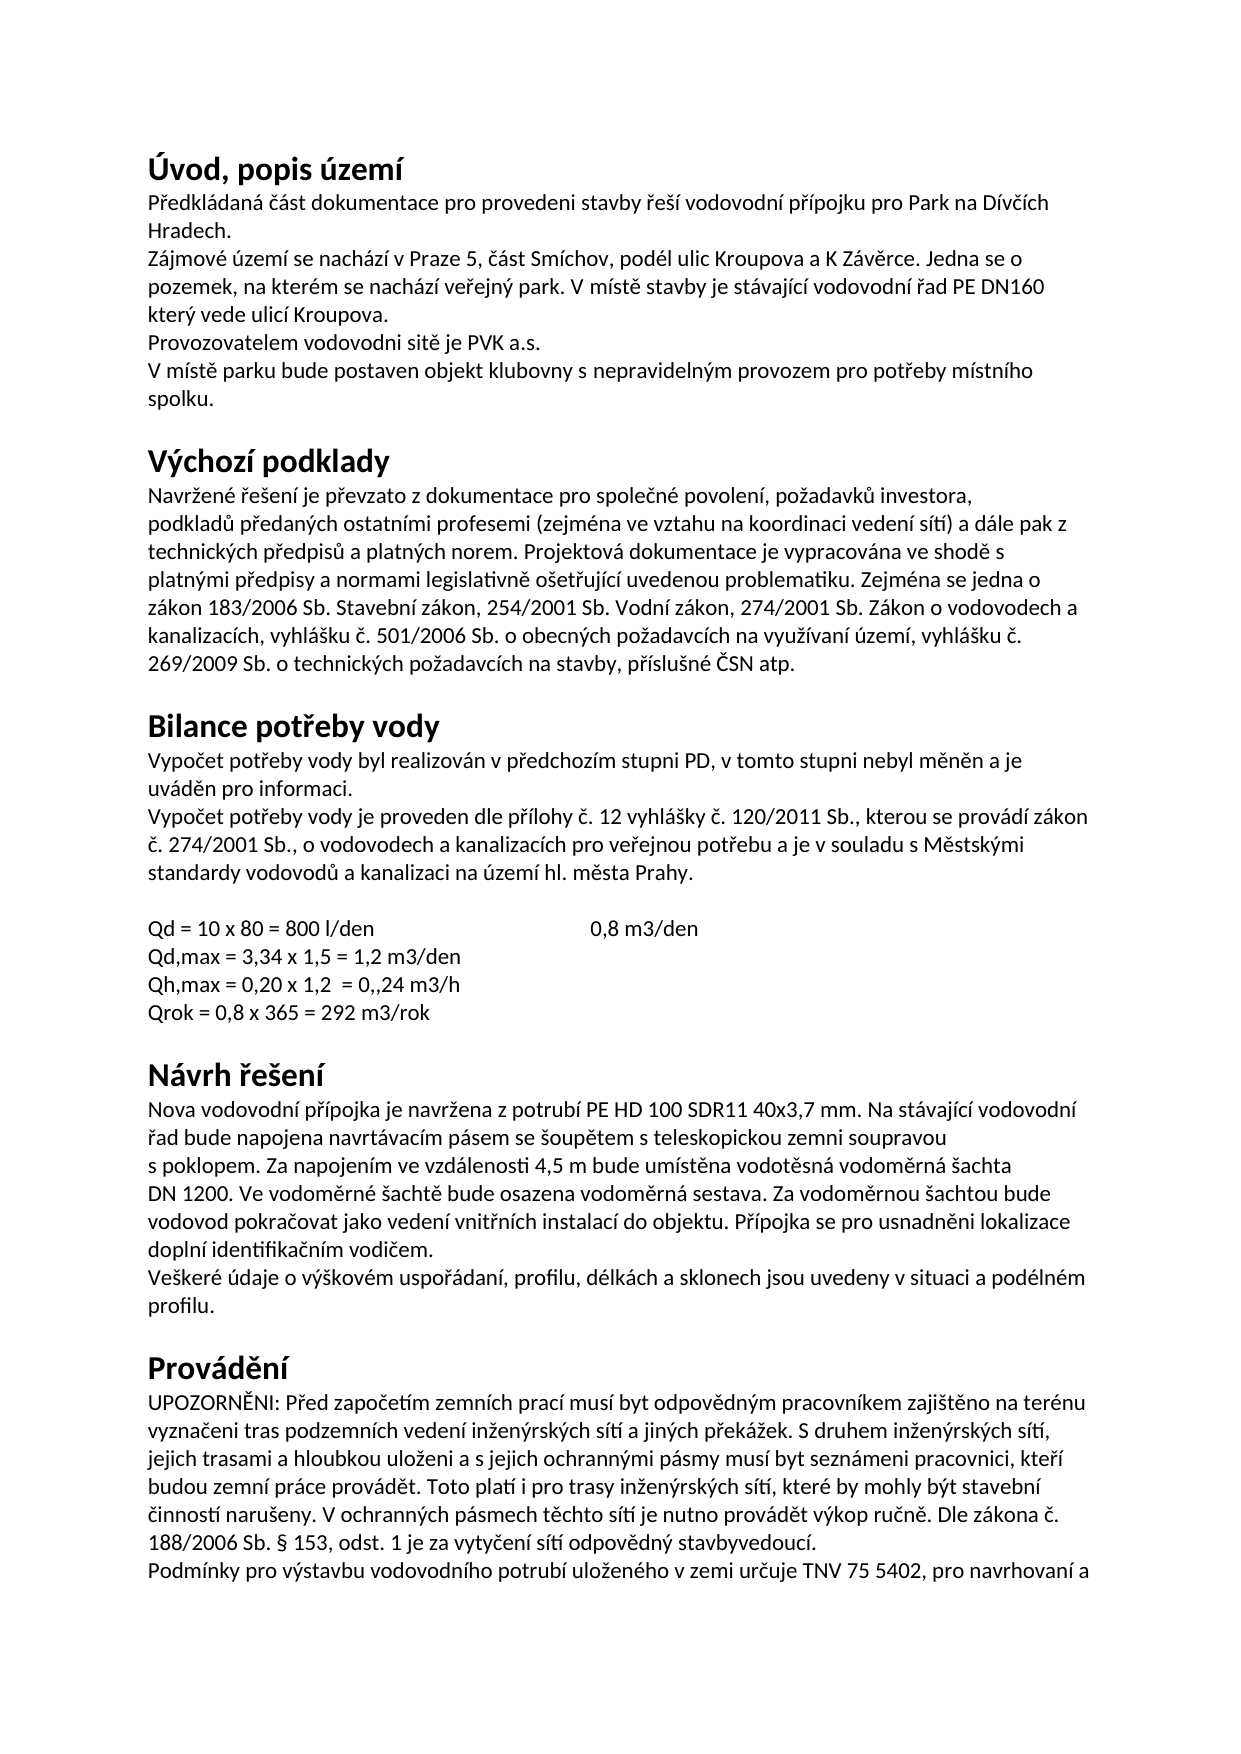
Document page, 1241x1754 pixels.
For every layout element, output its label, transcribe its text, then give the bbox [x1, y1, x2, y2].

text Úvod, popis území [148, 148, 1093, 188]
text DN 1200. Ve vodoměrné šachtě bude osazena vodoměrná sestava. Za vodoměrnou šachtou bude vodovod pokračovat jako vedení vnitřních instalací do objektu. Přípojka se pro usnadněni lokalizace doplní identifikačním vodičem. [148, 1179, 1093, 1263]
text jejich trasami a hloubkou uloženi a s jejich ochrannými pásmy musí byt seznámeni pracovnici, kteří [148, 1444, 1093, 1472]
text profilu. [148, 1291, 1093, 1319]
text 269/2009 Sb. o technických požadavcích na stavby, příslušné ČSN atp. [148, 649, 1093, 677]
text standardy vodovodů a kanalizaci na území hl. města Prahy. [148, 858, 1093, 886]
text Bilance potřeby vody [148, 705, 1093, 746]
text Qd,max = 3,34 x 1,5 = 1,2 m3/den [148, 942, 1093, 970]
text Provádění [148, 1347, 1093, 1388]
text činností narušeny. V ochranných pásmech těchto sítí je nutno provádět výkop ručně. Dle zákona č. [148, 1500, 1093, 1528]
text Vypočet potřeby vody byl realizován v předchozím stupni PD, v tomto stupni nebyl měněn a je uváděn pro informaci. [148, 746, 1093, 802]
text č. 274/2001 Sb., o vodovodech a kanalizacích pro veřejnou potřebu a je v souladu s Městskými [148, 830, 1093, 858]
text s poklopem. Za napojením ve vzdálenosti 4,5 m bude umístěna vodotěsná vodoměrná šachta [148, 1151, 1093, 1179]
text kanalizacích, vyhlášku č. 501/2006 Sb. o obecných požadavcích na využívaní území, vyhlášku č. [148, 621, 1093, 649]
text Podmínky pro výstavbu vodovodního potrubí uloženého v zemi určuje TNV 75 5402, pro navrhovaní a [148, 1556, 1093, 1584]
text technických předpisů a platných norem. Projektová dokumentace je vypracována ve shodě s [148, 537, 1093, 565]
text podkladů předaných ostatními profesemi (zejména ve vztahu na koordinaci vedení sítí) a dále pak z [148, 509, 1093, 537]
text platnými předpisy a normami legislativně ošetřující uvedenou problematiku. Zejména se jedna o [148, 565, 1093, 593]
text Qh,max = 0,20 x 1,2 = 0,,24 m3/h [148, 970, 1093, 998]
text Předkládaná část dokumentace pro provedeni stavby řeší vodovodní přípojku pro Park na Dívčích Hradech. [148, 188, 1093, 244]
text Zájmové území se nachází v Praze 5, část Smíchov, podél ulic Kroupova a K Závěrce. Jedna se o pozemek, na kterém se nachází veřejný park. V místě stavby je stávající vodovodní řad PE DN160 který vede ulicí Kroupova. [148, 244, 1093, 328]
text Výchozí podklady [148, 441, 1093, 481]
text Vypočet potřeby vody je proveden dle přílohy č. 12 vyhlášky č. 120/2011 Sb., kterou se provádí zákon [148, 802, 1093, 830]
text vyznačeni tras podzemních vedení inženýrských sítí a jiných překážek. S druhem inženýrských sítí, [148, 1416, 1093, 1444]
text 188/2006 Sb. § 153, odst. 1 je za vytyčení sítí odpovědný stavbyvedoucí. [148, 1528, 1093, 1556]
text UPOZORNĚNI: Před započetím zemních prací musí byt odpovědným pracovníkem zajištěno na terénu [148, 1388, 1093, 1416]
text Navržené řešení je převzato z dokumentace pro společné povolení, požadavků investora, [148, 481, 1093, 509]
text Nova vodovodní přípojka je navržena z potrubí PE HD 100 SDR11 40x3,7 mm. Na stávající vodovodní řad bude napojena navrtávacím pásem se šoupětem s teleskopickou zemni soupravou [148, 1095, 1093, 1151]
text Qd = 10 x 80 = 800 l/den 0,8 m3/den [148, 914, 1093, 942]
text Provozovatelem vodovodni sitě je PVK a.s. [148, 328, 1093, 356]
text V místě parku bude postaven objekt klubovny s nepravidelným provozem pro potřeby místního spolku. [148, 356, 1093, 412]
text Návrh řešení [148, 1054, 1093, 1095]
text budou zemní práce provádět. Toto platí i pro trasy inženýrských sítí, které by mohly být stavební [148, 1472, 1093, 1500]
text zákon 183/2006 Sb. Stavební zákon, 254/2001 Sb. Vodní zákon, 274/2001 Sb. Zákon o vodovodech a [148, 593, 1093, 621]
text Qrok = 0,8 x 365 = 292 m3/rok [148, 998, 1093, 1026]
text Veškeré údaje o výškovém uspořádaní, profilu, délkách a sklonech jsou uvedeny v situaci a podélném [148, 1263, 1093, 1291]
